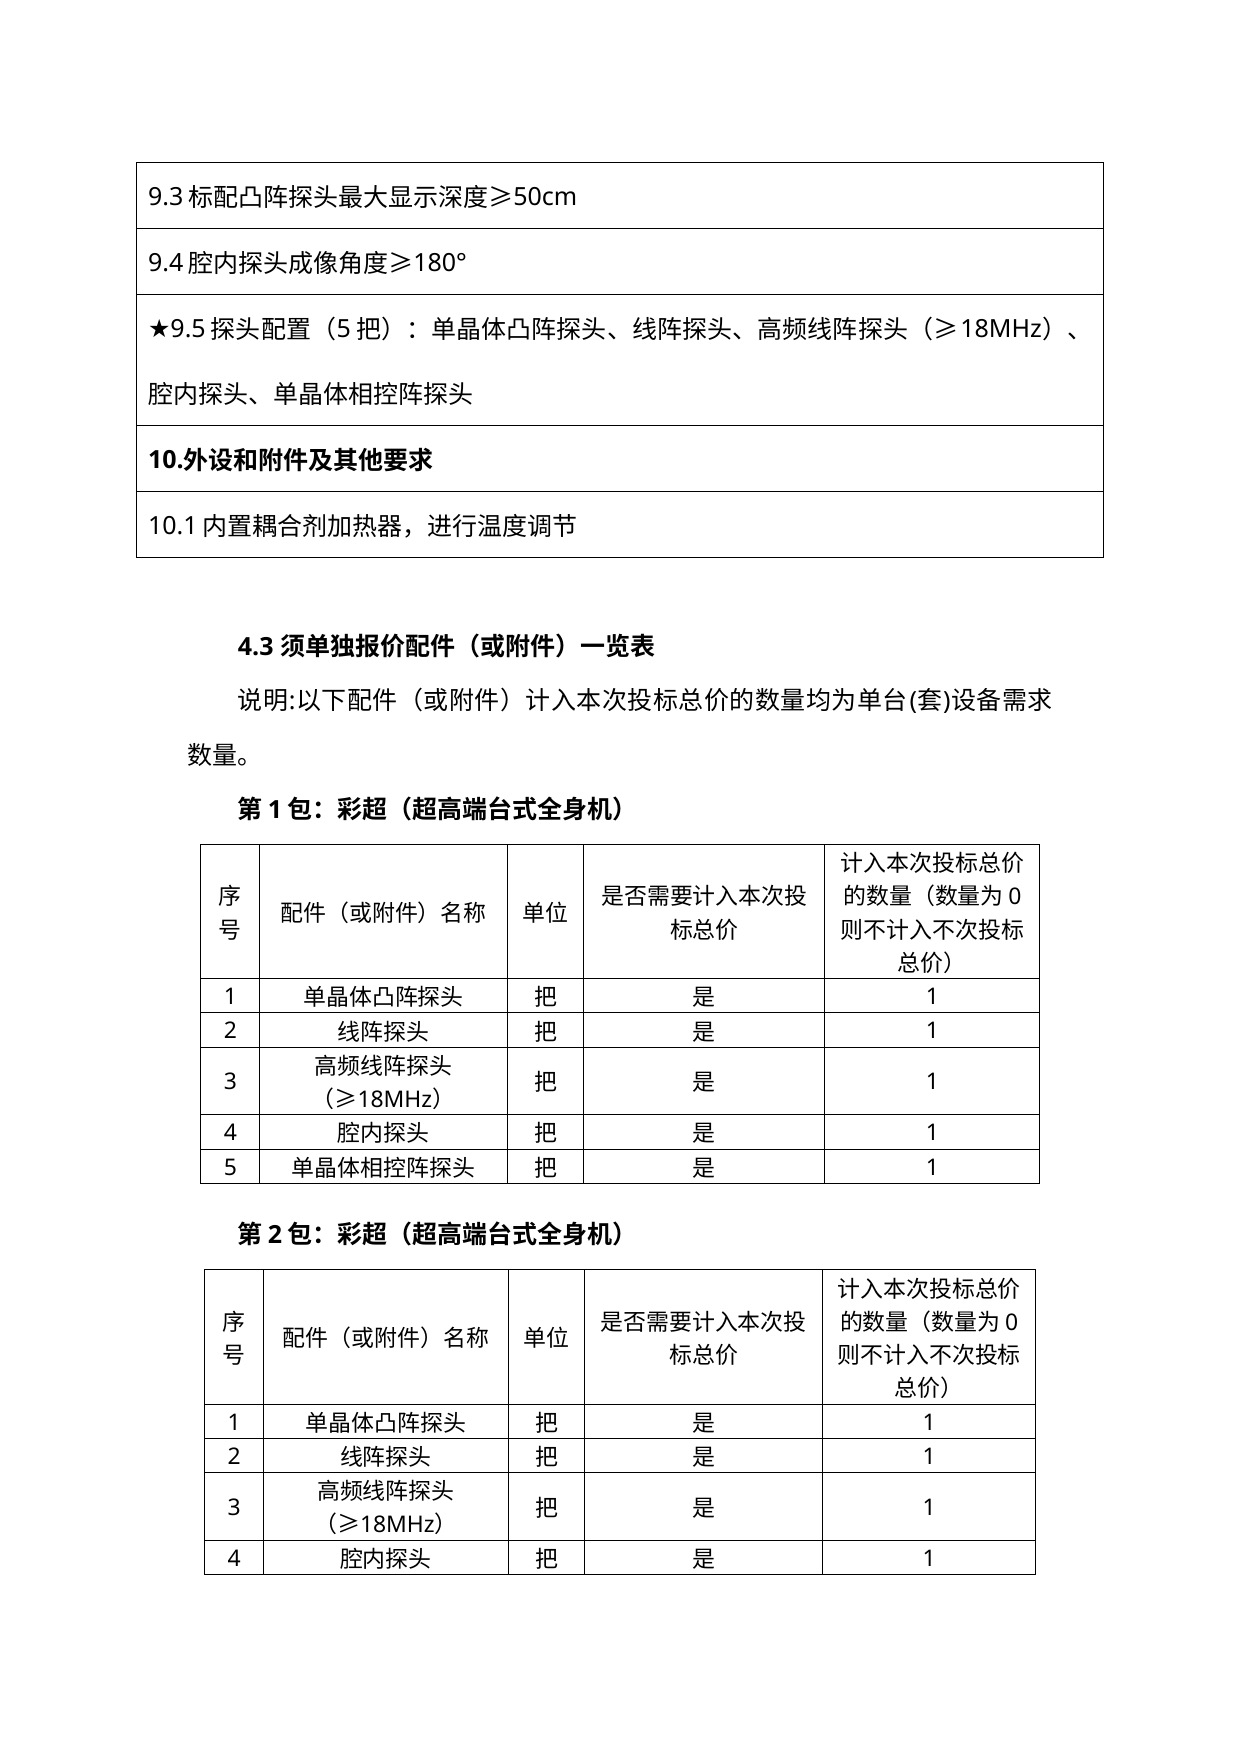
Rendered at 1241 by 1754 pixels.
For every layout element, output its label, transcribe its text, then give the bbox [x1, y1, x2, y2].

table_header 配件（或附件）名称 [264, 1270, 508, 1403]
table_cell 把 [508, 1150, 583, 1183]
table_cell 10.1内置耦合剂加热器，进行温度调节 [137, 492, 1103, 557]
table_cell 1 [823, 1541, 1035, 1574]
table_cell 是 [584, 979, 824, 1012]
table_cell 把 [509, 1541, 584, 1574]
table_cell 是 [584, 1150, 824, 1183]
table_cell 高频线阵探头（≥18MHz） [264, 1473, 508, 1539]
table_cell 是 [585, 1405, 822, 1438]
text 4.3 须单独报价配件（或附件）一览表 [187, 626, 1053, 663]
table_cell 腔内探头 [264, 1541, 508, 1574]
table_cell 9.3标配凸阵探头最大显示深度≥50cm [137, 163, 1103, 228]
table_cell 是 [585, 1473, 822, 1539]
table_cell 把 [508, 1115, 583, 1148]
table_cell 1 [825, 1115, 1039, 1148]
table_cell 1 [825, 979, 1039, 1012]
table_cell ★9.5探头配置（5把）：单晶体凸阵探头、线阵探头、高频线阵探头（≥18MHz）、腔内探头、单晶体相控阵探头 [137, 295, 1103, 425]
table_header 序号 [201, 845, 259, 978]
table_cell 3 [201, 1048, 259, 1114]
table_cell 1 [825, 1013, 1039, 1047]
text 第2包：彩超（超高端台式全身机） [187, 1215, 1053, 1251]
table_header 单位 [509, 1270, 584, 1403]
table_cell 5 [201, 1150, 259, 1183]
table_header 配件（或附件）名称 [260, 845, 507, 978]
table_cell 1 [825, 1150, 1039, 1183]
table_cell 把 [509, 1473, 584, 1539]
table_cell 是 [585, 1439, 822, 1472]
table_cell 是 [585, 1541, 822, 1574]
table_cell 把 [509, 1439, 584, 1472]
table_cell 1 [823, 1473, 1035, 1539]
table_cell 腔内探头 [260, 1115, 507, 1148]
table_cell 把 [508, 1048, 583, 1114]
table_cell 9.4腔内探头成像角度≥180° [137, 229, 1103, 294]
table_cell 1 [825, 1048, 1039, 1114]
text 说明:以下配件（或附件）计入本次投标总价的数量均为单台(套)设备需求数量。 [187, 681, 1053, 771]
table_header 单位 [508, 845, 583, 978]
table_cell 是 [584, 1048, 824, 1114]
table_cell 3 [205, 1473, 263, 1539]
table_cell 1 [823, 1405, 1035, 1438]
table_cell 1 [823, 1439, 1035, 1472]
table_cell 单晶体相控阵探头 [260, 1150, 507, 1183]
table_header 计入本次投标总价的数量（数量为0则不计入不次投标总价） [823, 1270, 1035, 1403]
table_cell 把 [508, 1013, 583, 1047]
table_cell 线阵探头 [264, 1439, 508, 1472]
table_cell 2 [201, 1013, 259, 1047]
table_cell 把 [508, 979, 583, 1012]
table_header 计入本次投标总价的数量（数量为0则不计入不次投标总价） [825, 845, 1039, 978]
table_header 是否需要计入本次投标总价 [584, 845, 824, 978]
table_cell 是 [584, 1115, 824, 1148]
table_cell 10.外设和附件及其他要求 [137, 426, 1103, 491]
table_cell 单晶体凸阵探头 [264, 1405, 508, 1438]
text 第1包：彩超（超高端台式全身机） [187, 789, 1053, 826]
table_cell 2 [205, 1439, 263, 1472]
table_cell 1 [201, 979, 259, 1012]
table_cell 4 [201, 1115, 259, 1148]
table_cell 4 [205, 1541, 263, 1574]
table_cell 是 [584, 1013, 824, 1047]
table_cell 把 [509, 1405, 584, 1438]
table_cell 1 [205, 1405, 263, 1438]
table_header 序号 [205, 1270, 263, 1403]
table_cell 线阵探头 [260, 1013, 507, 1047]
table_cell 单晶体凸阵探头 [260, 979, 507, 1012]
table_cell 高频线阵探头（≥18MHz） [260, 1048, 507, 1114]
table_header 是否需要计入本次投标总价 [585, 1270, 822, 1403]
